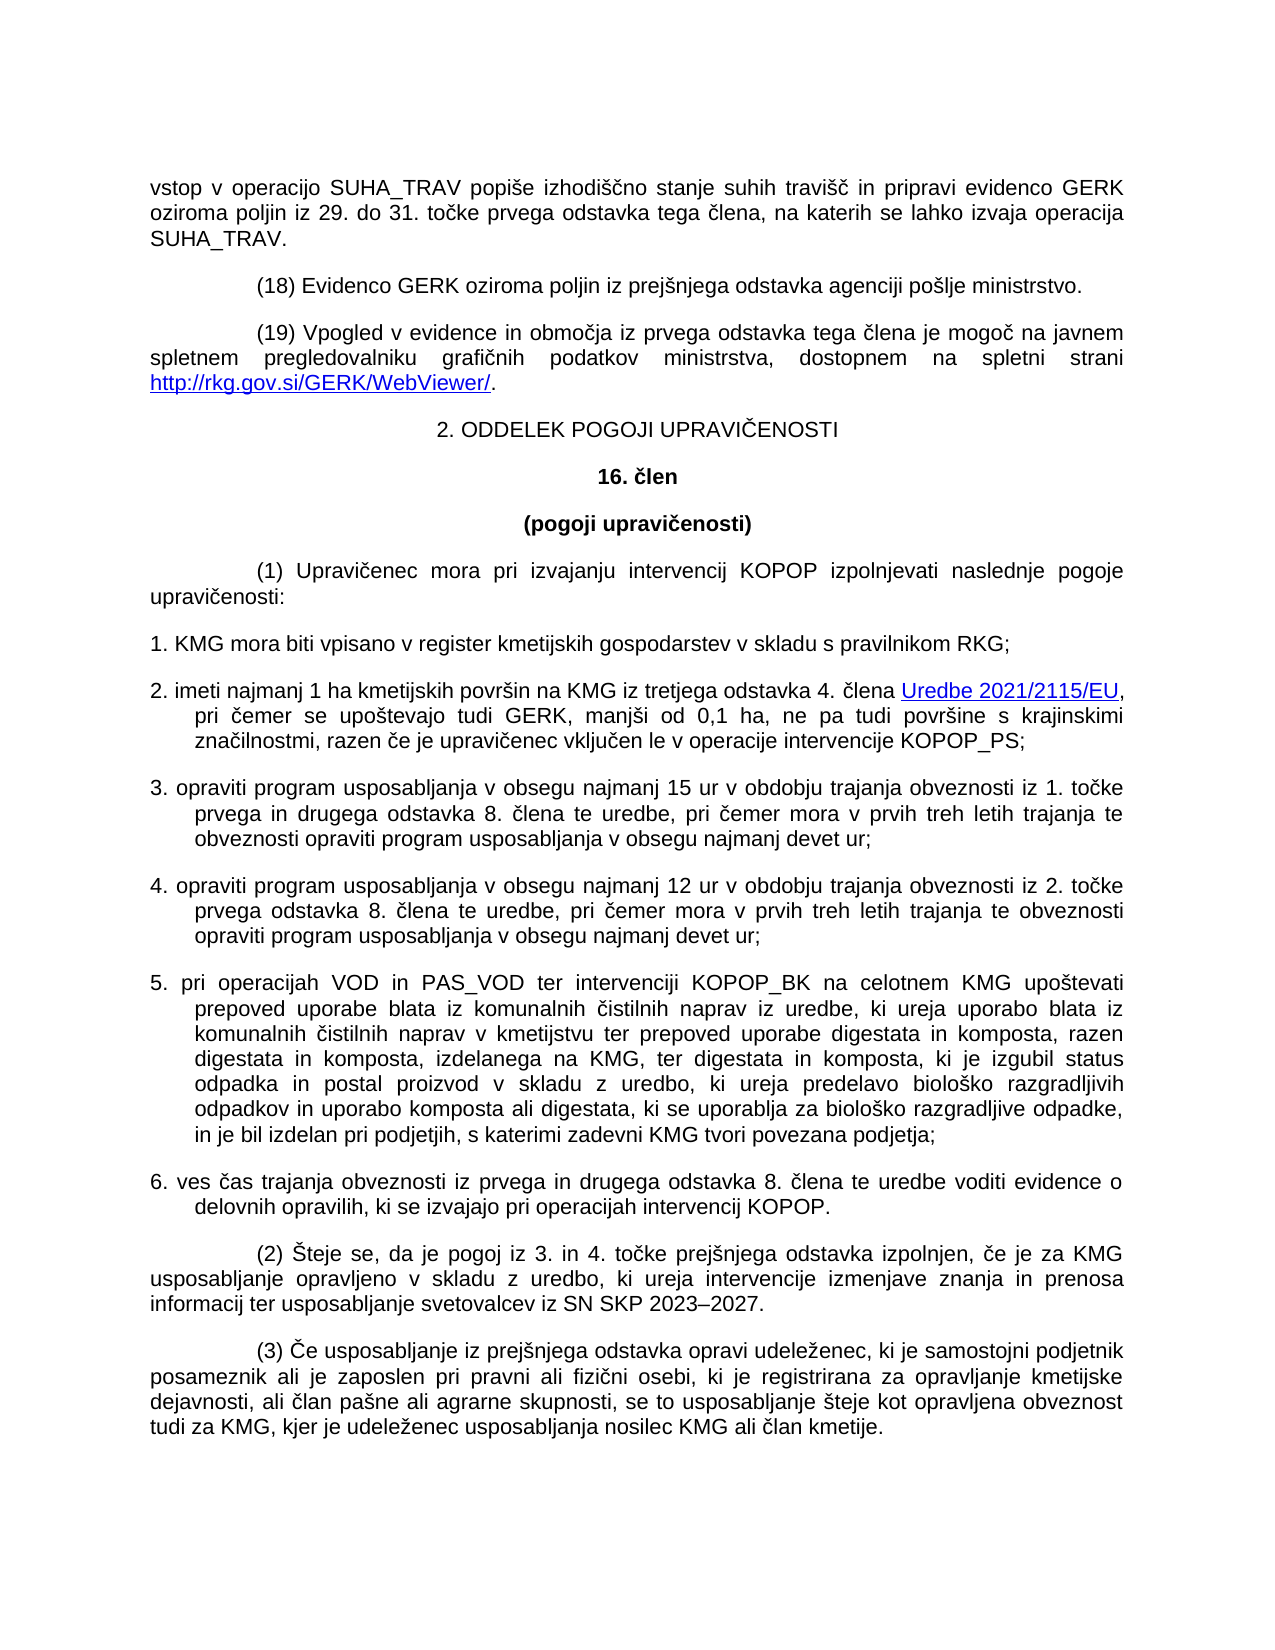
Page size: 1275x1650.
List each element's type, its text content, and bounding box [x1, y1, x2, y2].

text (3) Če usposabljanje iz prejšnjega odstavka opravi udeleženec, ki je samostojni podjetnik posameznik ali je zaposlen pri pravni ali fizični osebi, ki je registrirana za opravljanje kmetijske dejavnosti, ali član pašne ali agrarne skupnosti, se to usposabljanje šteje kot opravljena obveznost tudi za KMG, kjer je udeleženec usposabljanja nosilec KMG ali član kmetije. [150, 1313, 1125, 1439]
text 6. ves čas trajanja obveznosti iz prvega in drugega odstavka 8. člena te uredbe voditi evidence o delovnih opravilih, ki se izvajajo pri operacijah intervencij KOPOP. [150, 1168, 1125, 1216]
text 2. oddelek POGOJI UPRAVIČENOSTI [150, 367, 1125, 414]
text 4. opraviti program usposabljanja v obsegu najmanj 12 ur v obdobju trajanja obveznosti iz 2. točke prvega odstavka 8. člena te uredbe, pri čemer mora v prvih treh letih trajanja te obveznosti opraviti program usposabljanja v obsegu najmanj devet ur; [150, 873, 1125, 948]
text (18) Evidenco GERK oziroma poljin iz prejšnjega odstavka agenciji pošlje ministrstvo. [150, 247, 1125, 294]
text (2) Šteje se, da je pogoj iz 3. in 4. točke prejšnjega odstavka izpolnjen, če je za KMG usposabljanje opravljeno v skladu z uredbo, ki ureja intervencije izmenjave znanja in prenosa informacij ter usposabljanje svetovalcev iz SN SKP 2023–2027. [150, 1216, 1125, 1313]
text 5. pri operacijah VOD in PAS_VOD ter intervenciji KOPOP_BK na celotnem KMG upoštevati prepoved uporabe blata iz komunalnih čistilnih naprav iz uredbe, ki ureja uporabo blata iz komunalnih čistilnih naprav v kmetijstvu ter prepoved uporabe digestata in komposta, razen digestata in komposta, izdelanega na KMG, ter digestata in komposta, ki je izgubil status odpadka in postal proizvod v skladu z uredbo, ki ureja predelavo biološko razgradljivih odpadkov in uporabo komposta ali digestata, ki se uporablja za biološko razgradljive odpadke, in je bil izdelan pri podjetjih, s katerimi zadevni KMG tvori povezana podjetja; [150, 970, 1125, 1147]
text 3. opraviti program usposabljanja v obsegu najmanj 15 ur v obdobju trajanja obveznosti iz 1. točke prvega in drugega odstavka 8. člena te uredbe, pri čemer mora v prvih treh letih trajanja te obveznosti opraviti program usposabljanja v obsegu najmanj devet ur; [150, 775, 1125, 851]
text 2. imeti najmanj 1 ha kmetijskih površin na KMG iz tretjega odstavka 4. člena Uredbe 2021/2115/EU, pri čemer se upoštevajo tudi GERK, manjši od 0,1 ha, ne pa tudi površine s krajinskimi značilnostmi, razen če je upravičenec vključen le v operacije intervencije KOPOP_PS; [150, 678, 1125, 753]
text (19) Vpogled v evidence in območja iz prvega odstavka tega člena je mogoč na javnem spletnem pregledovalniku grafičnih podatkov ministrstva, dostopnem na spletni strani http://rkg.gov.si/GERK/WebViewer/. [150, 294, 1125, 367]
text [150, 150, 1125, 247]
text (pogoji upravičenosti) [150, 461, 1125, 533]
text (1) Upravičenec mora pri izvajanju intervencij KOPOP izpolnjevati naslednje pogoje upravičenosti: [150, 533, 1125, 609]
text 16. člen [150, 414, 1125, 461]
text 1. KMG mora biti vpisano v register kmetijskih gospodarstev v skladu s pravilnikom RKG; [150, 631, 1125, 656]
